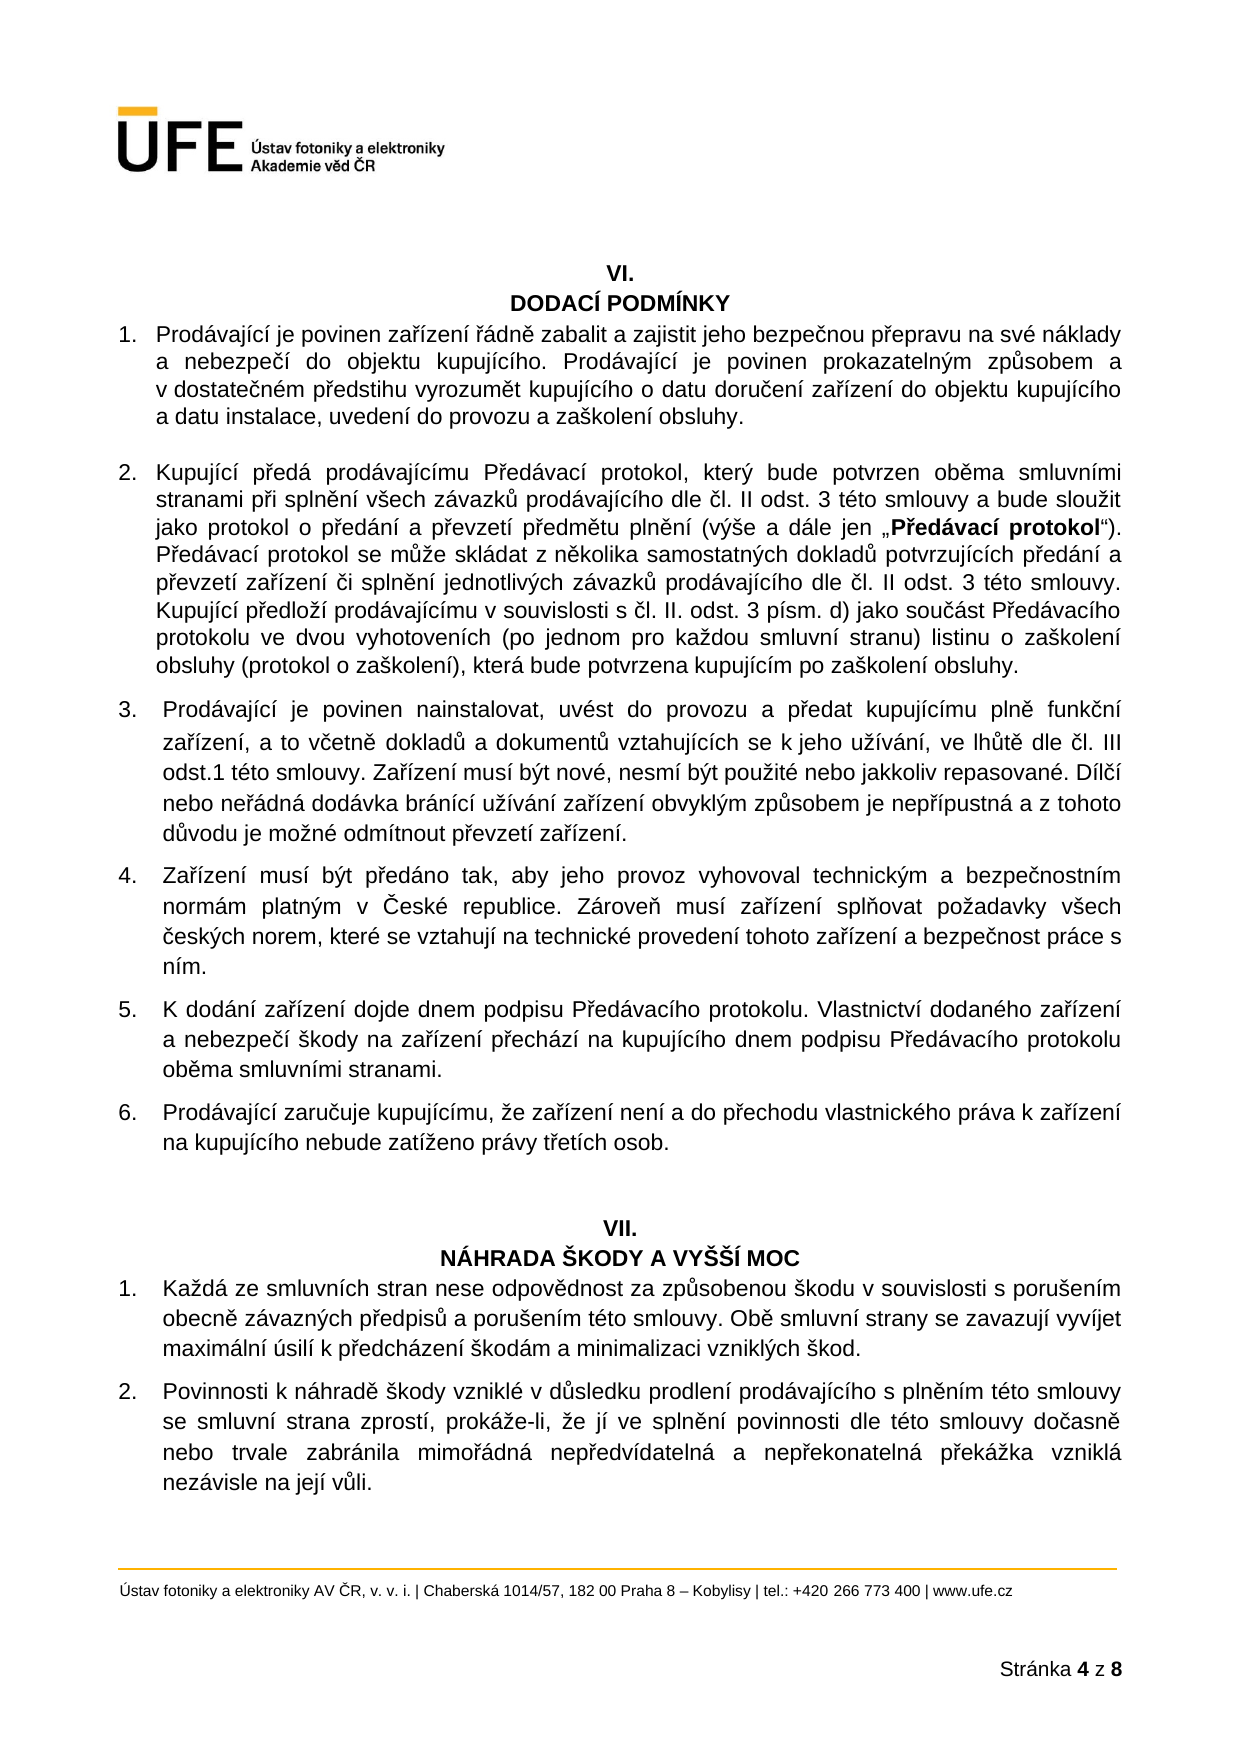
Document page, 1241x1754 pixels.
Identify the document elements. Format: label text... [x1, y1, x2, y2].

list Prodávající zaručuje kupujícímu, že zařízení není a do přechodu vlastnického práva k zařízení na kupujícího nebude zatíženo právy třetích osob. [118, 1099, 1122, 1155]
text VII. [118, 1214, 1122, 1241]
list Prodávající je povinen zařízení řádně zabalit a zajistit jeho bezpečnou přepravu na své náklady a nebezpečí do objektu kupujícího. Prodávající je povinen prokazatelným způsobem a v dostatečném předstihu vyrozumět kupujícího o datu doručení zařízení do objektu kupujícího a datu instalace, uvedení do provozu a zaškolení obsluhy. [118, 321, 1122, 430]
list Prodávající je povinen nainstalovat, uvést do provozu a předat kupujícímu plně funkční zařízení, a to včetně dokladů a dokumentů vztahujících se k jeho užívání, ve lhůtě dle čl. III odst.1 této smlouvy. Zařízení musí být nové, nesmí být použité nebo jakkoliv repasované. Dílčí nebo neřádná dodávka bránící užívání zařízení obvyklým způsobem je nepřípustná a z tohoto důvodu je možné odmítnout převzetí zařízení. [118, 696, 1122, 846]
text VI. [118, 261, 1122, 286]
picture [0, 17, 1241, 261]
text DODACÍ PODMÍNKY [118, 290, 1122, 317]
list K dodání zařízení dojde dnem podpisu Předávacího protokolu. Vlastnictví dodaného zařízení a nebezpečí škody na zařízení přechází na kupujícího dnem podpisu Předávacího protokolu oběma smluvními stranami. [118, 996, 1122, 1082]
list Zařízení musí být předáno tak, aby jeho provoz vyhovoval technickým a bezpečnostním normám platným v České republice. Zároveň musí zařízení splňovat požadavky všech českých norem, které se vztahují na technické provedení tohoto zařízení a bezpečnost práce s ním. [118, 862, 1122, 979]
text NÁHRADA ŠKODY A VYŠŠÍ MOC [118, 1245, 1122, 1271]
list Kupující předá prodávajícímu Předávací protokol, který bude potvrzen oběma smluvními stranami při splnění všech závazků prodávajícího dle čl. II odst. 3 této smlouvy a bude sloužit jako protokol o předání a převzetí předmětu plnění (výše a dále jen „Předávací protokol“). Předávací protokol se může skládat z několika samostatných dokladů potvrzujících předání a převzetí zařízení či splnění jednotlivých závazků prodávajícího dle čl. II odst. 3 této smlouvy. Kupující předloží prodávajícímu v souvislosti s čl. II. odst. 3 písm. d) jako součást Předávacího protokolu ve dvou vyhotoveních (po jednom pro každou smluvní stranu) listinu o zaškolení obsluhy (protokol o zaškolení), která bude potvrzena kupujícím po zaškolení obsluhy. [118, 458, 1122, 678]
list Povinnosti k náhradě škody vzniklé v důsledku prodlení prodávajícího s plněním této smlouvy se smluvní strana zprostí, prokáže-li, že jí ve splnění povinnosti dle této smlouvy dočasně nebo trvale zabránila mimořádná nepředvídatelná a nepřekonatelná překážka vzniklá nezávisle na její vůli. [118, 1378, 1122, 1495]
list Každá ze smluvních stran nese odpovědnost za způsobenou škodu v souvislosti s porušením obecně závazných předpisů a porušením této smlouvy. Obě smluvní strany se zavazují vyvíjet maximální úsilí k předcházení škodám a minimalizaci vzniklých škod. [118, 1275, 1122, 1362]
